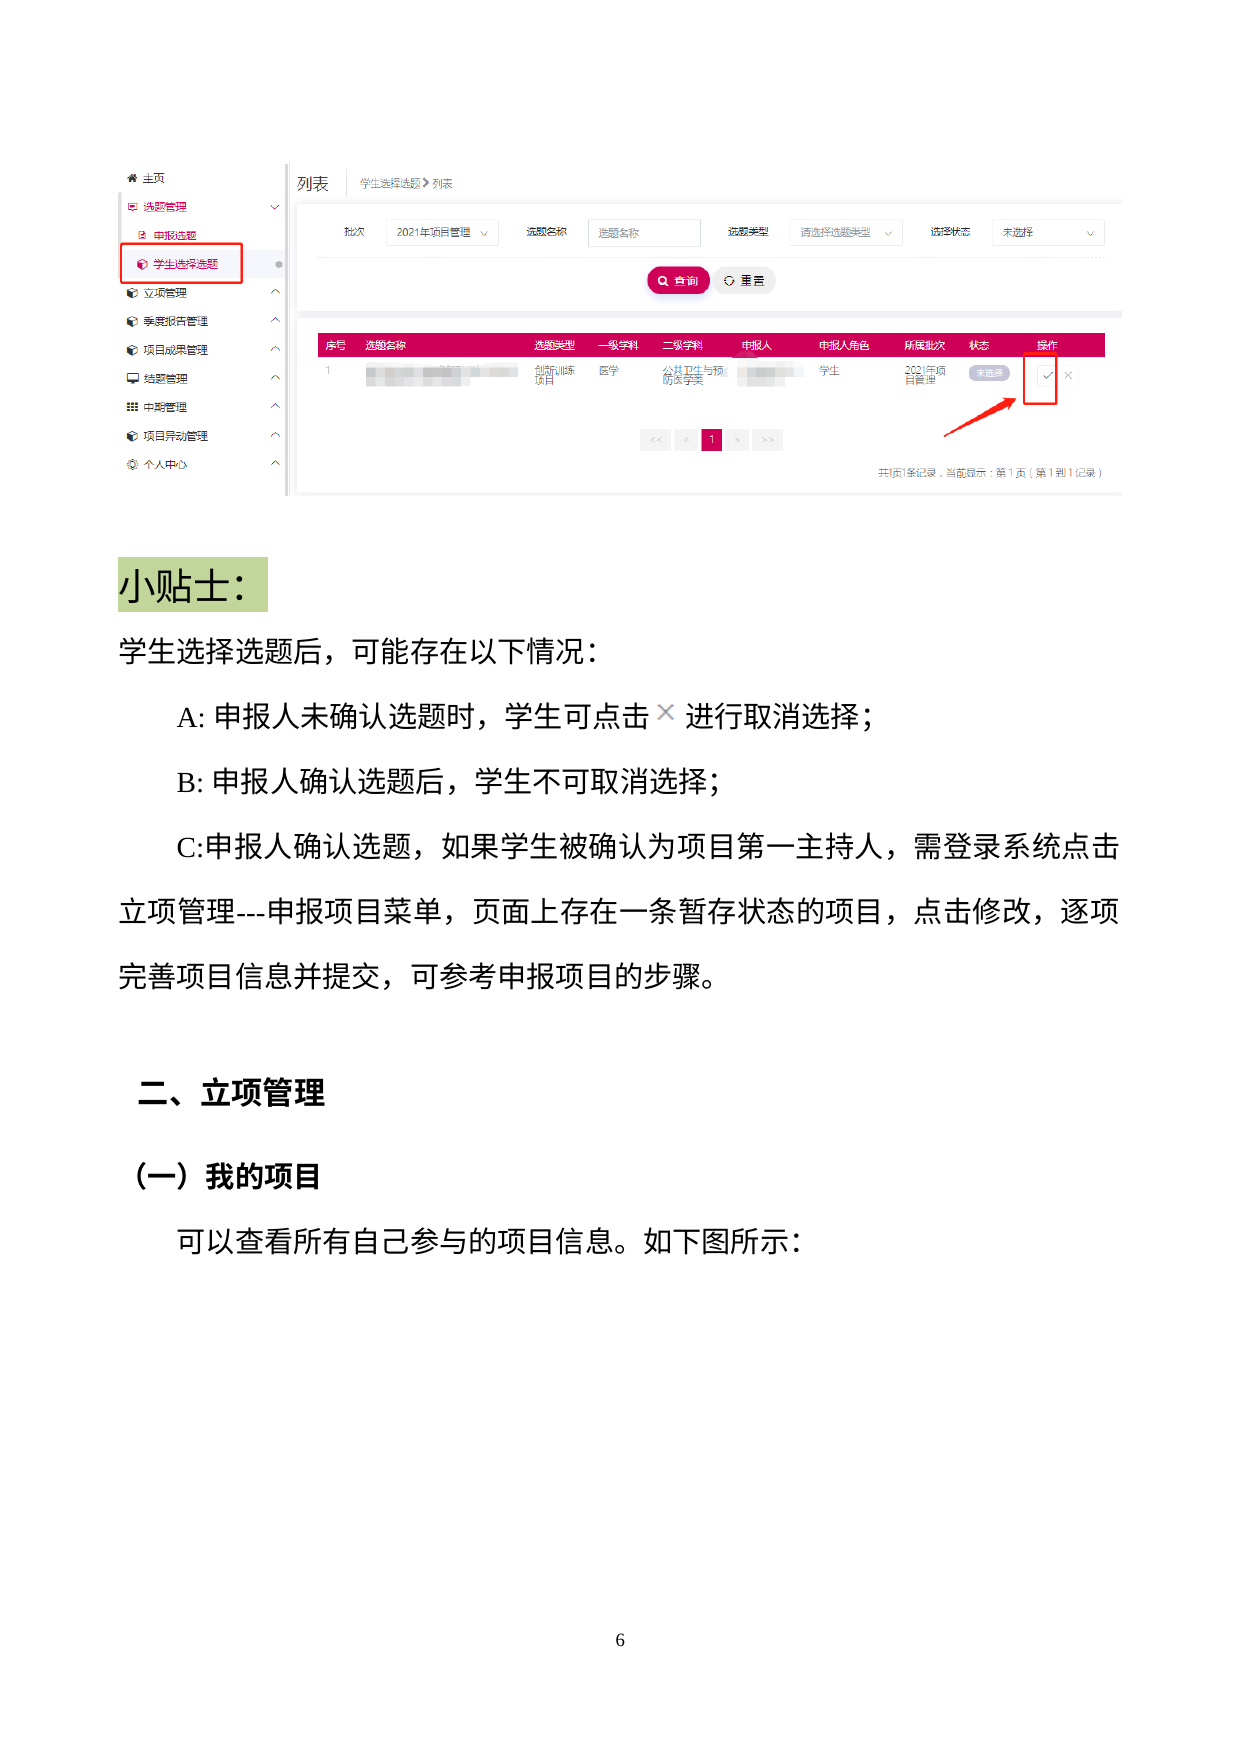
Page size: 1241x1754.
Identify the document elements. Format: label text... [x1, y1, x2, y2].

text A: 申报人未确认选题时，学生可点击进行取消选择； [118, 682, 1122, 747]
text C:申报人确认选题，如果学生被确认为项目第一主持人，需登录系统点击立项管理---申报项目菜单，页面上存在一条暂存状态的项目，点击修改，逐项完善项目信息并提交，可参考申报项目的步骤。 [118, 812, 1122, 1007]
subtitle 二、立项管理 [118, 1058, 1122, 1123]
text 小贴士： [118, 552, 1122, 617]
picture [650, 693, 685, 728]
picture [118, 162, 1123, 496]
text 学生选择选题后，可能存在以下情况： [118, 617, 1122, 682]
subtitle （一）我的项目 [118, 1142, 1122, 1207]
text B: 申报人确认选题后，学生不可取消选择； [118, 747, 1122, 812]
text 可以查看所有自己参与的项目信息。如下图所示： [118, 1207, 1122, 1272]
